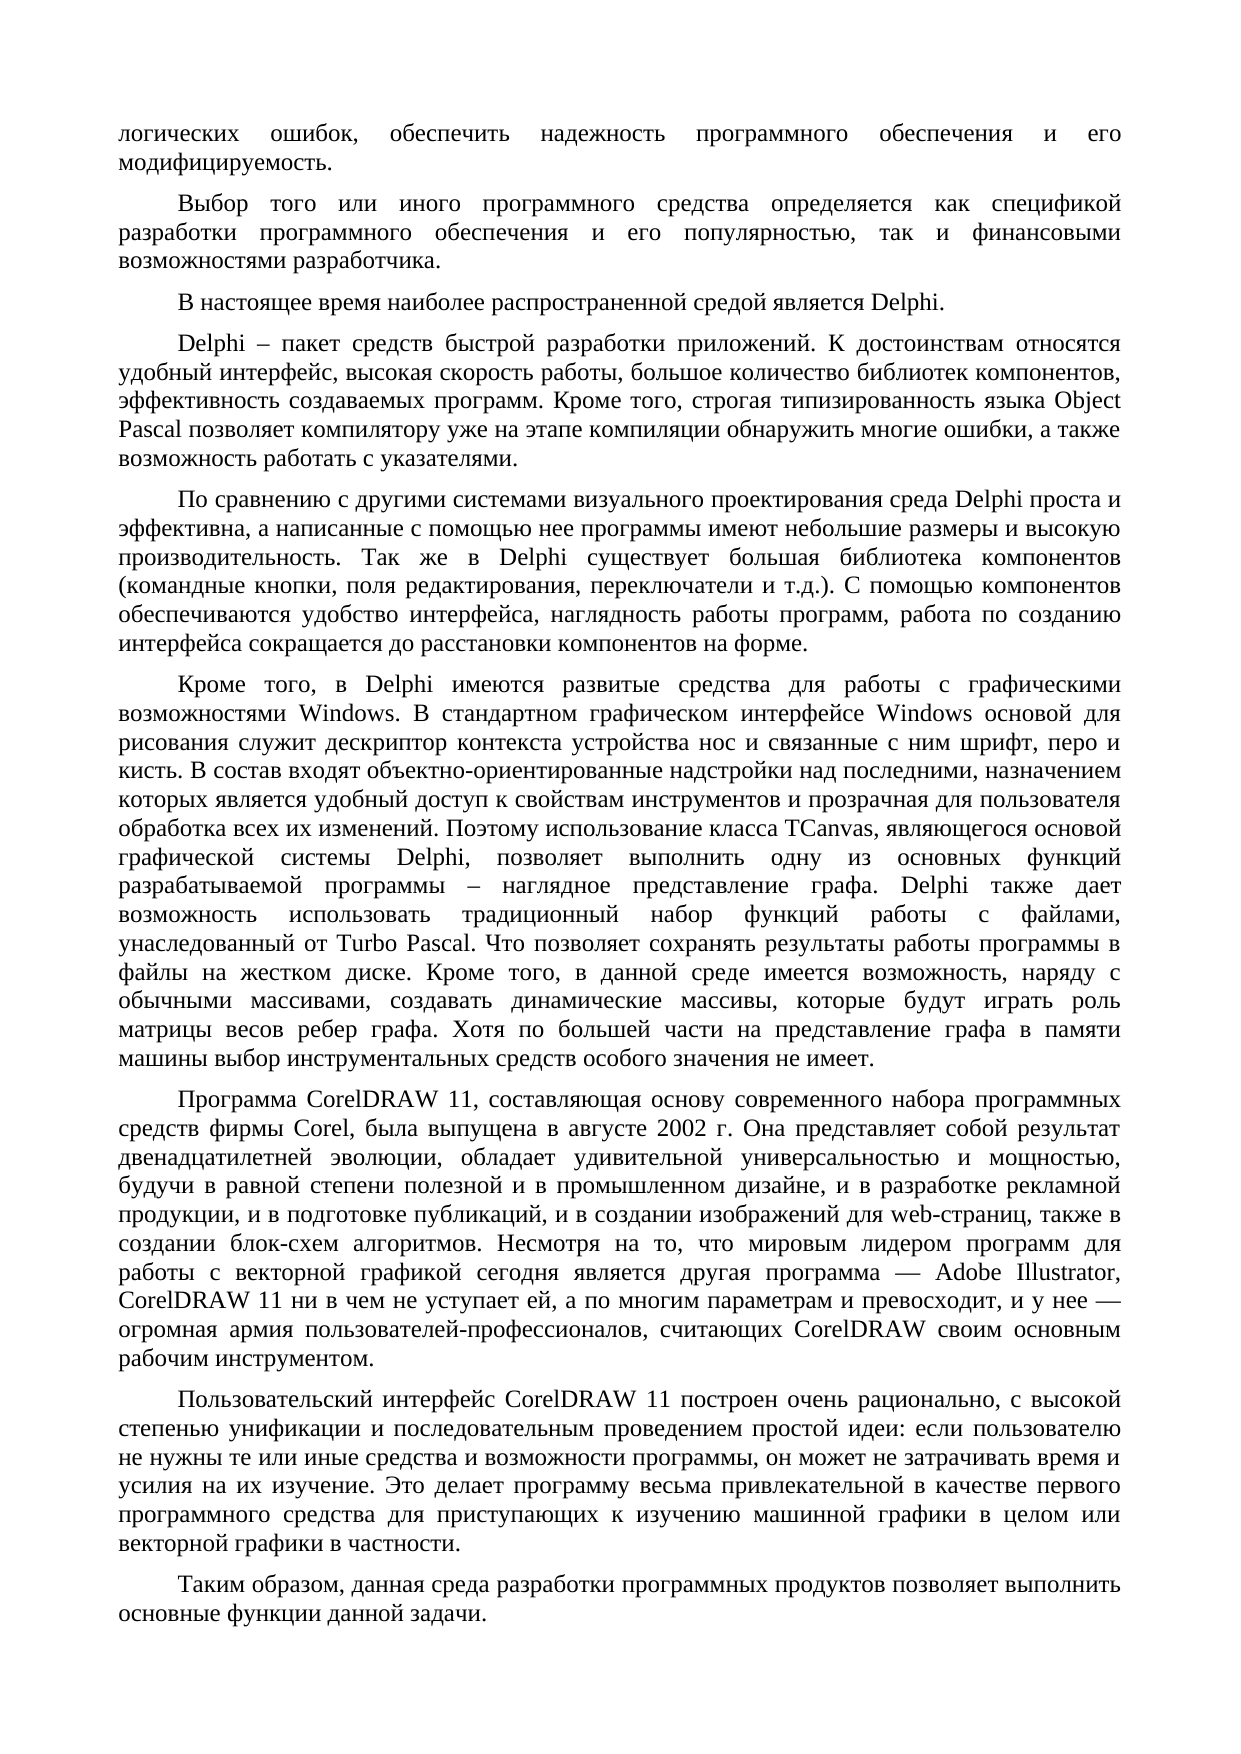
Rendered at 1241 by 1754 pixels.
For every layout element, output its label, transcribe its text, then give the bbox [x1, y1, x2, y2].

text Пользовательский интерфейс CorelDRAW 11 построен очень рационально, с высокой степенью унификации и последовательным проведением простой идеи: если пользователю не нужны те или иные средства и возможности программы, он может не затрачивать время и усилия на их изучение. Это делает программу весьма привлекательной в качестве первого программного средства для приступающих к изучению машинной графики в целом или векторной графики в частности. [118, 1384, 1122, 1557]
text Программа CorelDRAW 11, составляющая основу современного набора программных средств фирмы Corel, была выпущена в августе . Она представляет собой результат двенадцатилетней эволюции, обладает удивительной универсальностью и мощностью, будучи в равной степени полезной и в промышленном дизайне, и в разработке рекламной продукции, и в подготовке публикаций, и в создании изображений для web-страниц, также в создании блок-схем алгоритмов. Несмотря на то, что мировым лидером программ для работы с векторной графикой сегодня является другая программа — Adobe Illustrator, CorelDRAW 11 ни в чем не уступает ей, а по многим параметрам и превосходит, и у нее — огромная армия пользователей-профессионалов, считающих CorelDRAW своим основным рабочим инструментом. [118, 1084, 1122, 1372]
text Кроме того, в Delphi имеются развитые средства для работы с графическими возможностями Windows. В стандартном графическом интерфейсе Windows основой для рисования служит дескриптор контекста устройства нос и связанные с ним шрифт, перо и кисть. В состав входят объектно-ориентированные надстройки над последними, назначением которых является удобный доступ к свойствам инструментов и прозрачная для пользователя обработка всех их изменений. Поэтому использование класса TCanvas, являющегося основой графической системы Delphi, позволяет выполнить одну из основных функций разрабатываемой программы – наглядное представление графа. Delphi также дает возможность использовать традиционный набор функций работы с файлами, унаследованный от Turbo Pascal. Что позволяет сохранять результаты работы программы в файлы на жестком диске. Кроме того, в данной среде имеется возможность, наряду с обычными массивами, создавать динамические массивы, которые будут играть роль матрицы весов ребер графа. Хотя по большей части на представление графа в памяти машины выбор инструментальных средств особого значения не имеет. [118, 669, 1122, 1072]
text Таким образом, данная среда разработки программных продуктов позволяет выполнить основные функции данной задачи. [118, 1569, 1122, 1627]
text По сравнению с другими системами визуального проектирования среда Delphi проста и эффективна, а написанные с помощью нее программы имеют небольшие размеры и высокую производительность. Так же в Delphi существует большая библиотека компонентов (командные кнопки, поля редактирования, переключатели и т.д.). С помощью компонентов обеспечиваются удобство интерфейса, наглядность работы программ, работа по созданию интерфейса сокращается до расстановки компонентов на форме. [118, 484, 1122, 657]
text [118, 118, 1122, 176]
text В настоящее время наиболее распространенной средой является Delphi. [118, 287, 1122, 316]
text Delphi – пакет средств быстрой разработки приложений. К достоинствам относятся удобный интерфейс, высокая скорость работы, большое количество библиотек компонентов, эффективность создаваемых программ. Кроме того, строгая типизированность языка Object Pascal позволяет компилятору уже на этапе компиляции обнаружить многие ошибки, а также возможность работать с указателями. [118, 328, 1122, 472]
text Выбор того или иного программного средства определяется как спецификой разработки программного обеспечения и его популярностью, так и финансовыми возможностями разработчика. [118, 188, 1122, 274]
